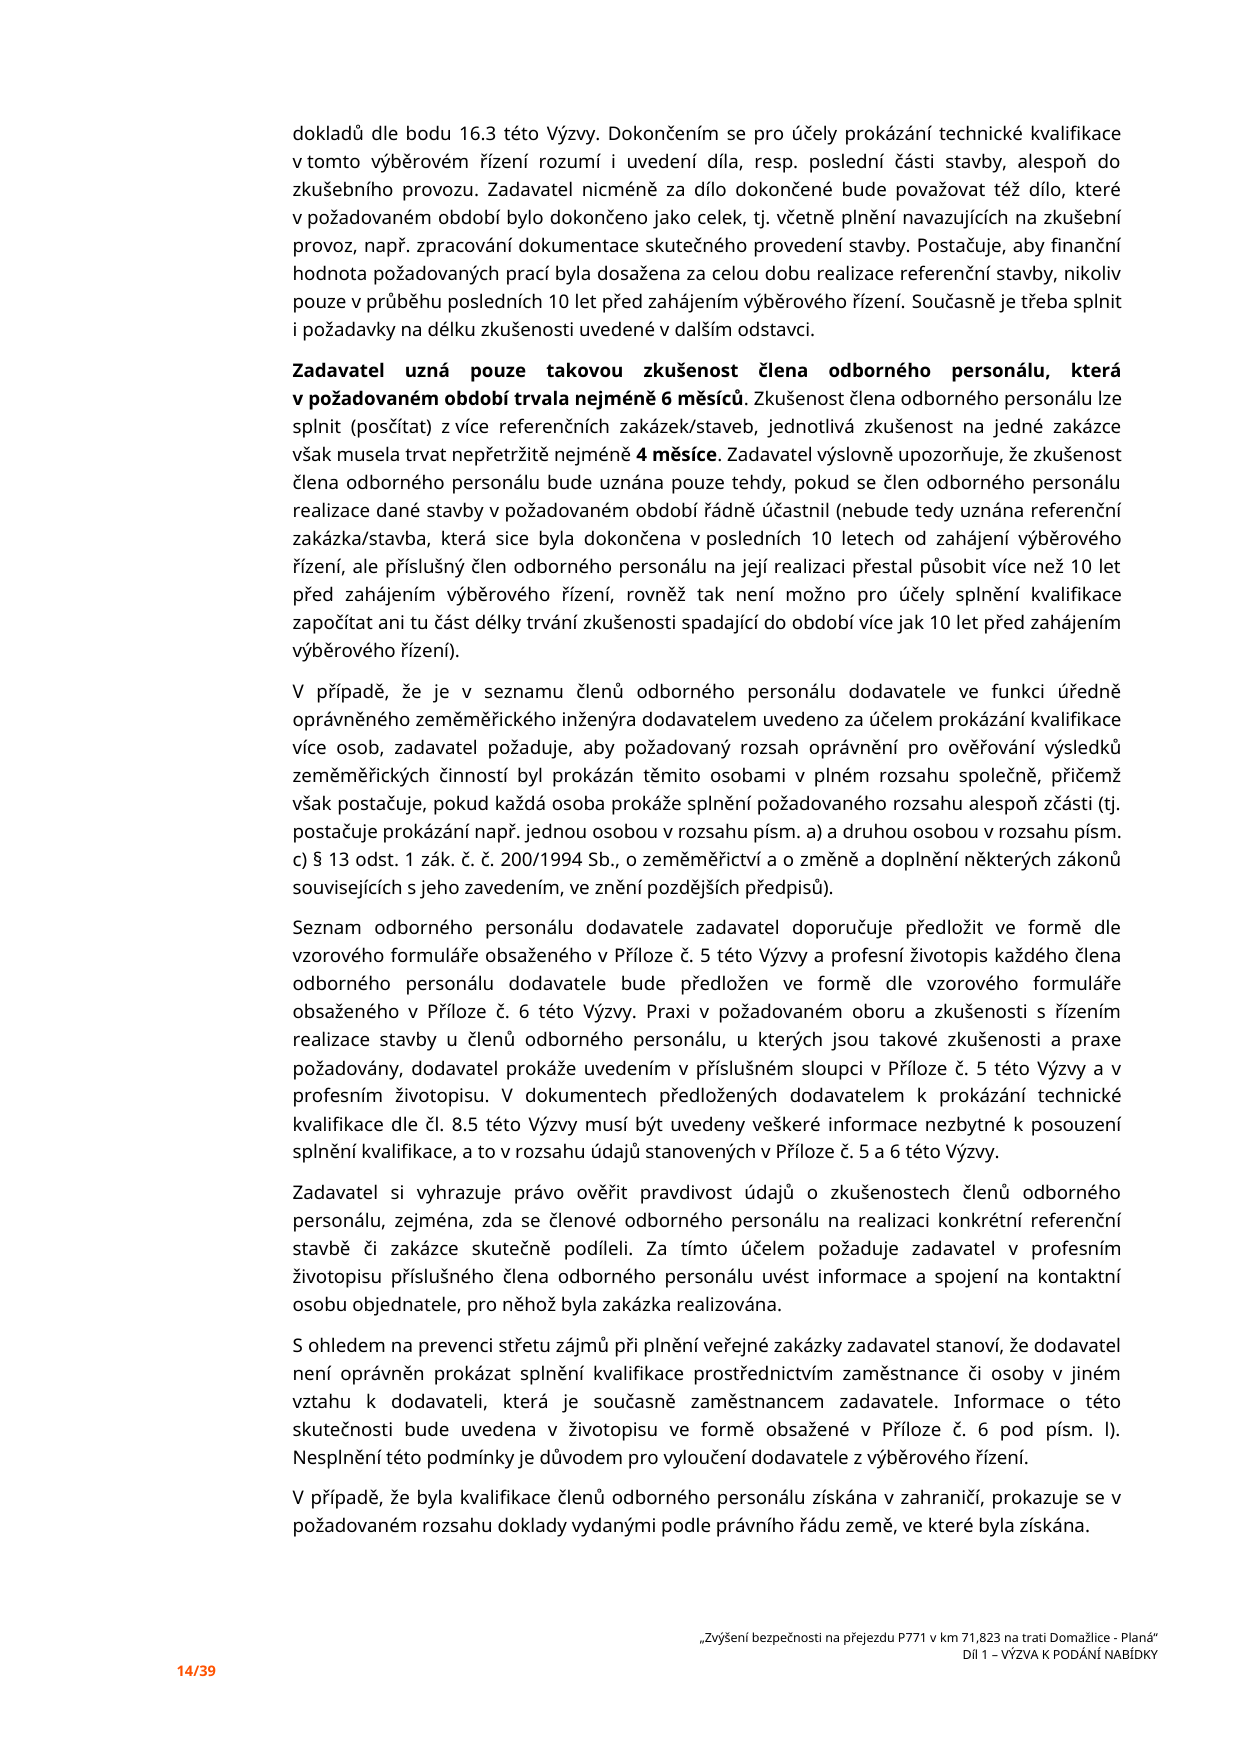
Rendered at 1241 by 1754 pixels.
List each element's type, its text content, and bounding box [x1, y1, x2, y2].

text V případě, že je v seznamu členů odborného personálu dodavatele ve funkci úředně oprávněného zeměměřického inženýra dodavatelem uvedeno za účelem prokázání kvalifikace více osob, zadavatel požaduje, aby požadovaný rozsah oprávnění pro ověřování výsledků zeměměřických činností byl prokázán těmito osobami v plném rozsahu společně, přičemž však postačuje, pokud každá osoba prokáže splnění požadovaného rozsahu alespoň zčásti (tj. postačuje prokázání např. jednou osobou v rozsahu písm. a) a druhou osobou v rozsahu písm. c) § 13 odst. 1 zák. č. č. 200/1994 Sb., o zeměměřictví a o změně a doplnění některých zákonů souvisejících s jeho zavedením, ve znění pozdějších předpisů). [292, 678, 1122, 900]
text S ohledem na prevenci střetu zájmů při plnění veřejné zakázky zadavatel stanoví, že dodavatel není oprávněn prokázat splnění kvalifikace prostřednictvím zaměstnance či osoby v jiném vztahu k dodavateli, která je současně zaměstnancem zadavatele. Informace o této skutečnosti bude uvedena v životopisu ve formě obsažené v Příloze č. 6 pod písm. l). Nesplnění této podmínky je důvodem pro vyloučení dodavatele z výběrového řízení. [292, 1332, 1122, 1469]
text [292, 121, 1122, 342]
text Seznam odborného personálu dodavatele zadavatel doporučuje předložit ve formě dle vzorového formuláře obsaženého v Příloze č. 5 této Výzvy a profesní životopis každého člena odborného personálu dodavatele bude předložen ve formě dle vzorového formuláře obsaženého v Příloze č. 6 této Výzvy. Praxi v požadovaném oboru a zkušenosti s řízením realizace stavby u členů odborného personálu, u kterých jsou takové zkušenosti a praxe požadovány, dodavatel prokáže uvedením v příslušném sloupci v Příloze č. 5 této Výzvy a v profesním životopisu. V dokumentech předložených dodavatelem k prokázání technické kvalifikace dle čl. 8.5 této Výzvy musí být uvedeny veškeré informace nezbytné k posouzení splnění kvalifikace, a to v rozsahu údajů stanovených v Příloze č. 5 a 6 této Výzvy. [292, 915, 1122, 1164]
text V případě, že byla kvalifikace členů odborného personálu získána v zahraničí, prokazuje se v požadovaném rozsahu doklady vydanými podle právního řádu země, ve které byla získána. [292, 1484, 1122, 1538]
text Zadavatel si vyhrazuje právo ověřit pravdivost údajů o zkušenostech členů odborného personálu, zejména, zda se členové odborného personálu na realizaci konkrétní referenční stavbě či zakázce skutečně podíleli. Za tímto účelem požaduje zadavatel v profesním životopisu příslušného člena odborného personálu uvést informace a spojení na kontaktní osobu objednatele, pro něhož byla zakázka realizována. [292, 1179, 1122, 1317]
text Zadavatel uzná pouze takovou zkušenost člena odborného personálu, která v požadovaném období trvala nejméně 6 měsíců. Zkušenost člena odborného personálu lze splnit (posčítat) z více referenčních zakázek/staveb, jednotlivá zkušenost na jedné zakázce však musela trvat nepřetržitě nejméně 4 měsíce. Zadavatel výslovně upozorňuje, že zkušenost člena odborného personálu bude uznána pouze tehdy, pokud se člen odborného personálu realizace dané stavby v požadovaném období řádně účastnil (nebude tedy uznána referenční zakázka/stavba, která sice byla dokončena v posledních 10 letech od zahájení výběrového řízení, ale příslušný člen odborného personálu na její realizaci přestal působit více než 10 let před zahájením výběrového řízení, rovněž tak není možno pro účely splnění kvalifikace započítat ani tu část délky trvání zkušenosti spadající do období více jak 10 let před zahájením výběrového řízení). [292, 357, 1122, 663]
